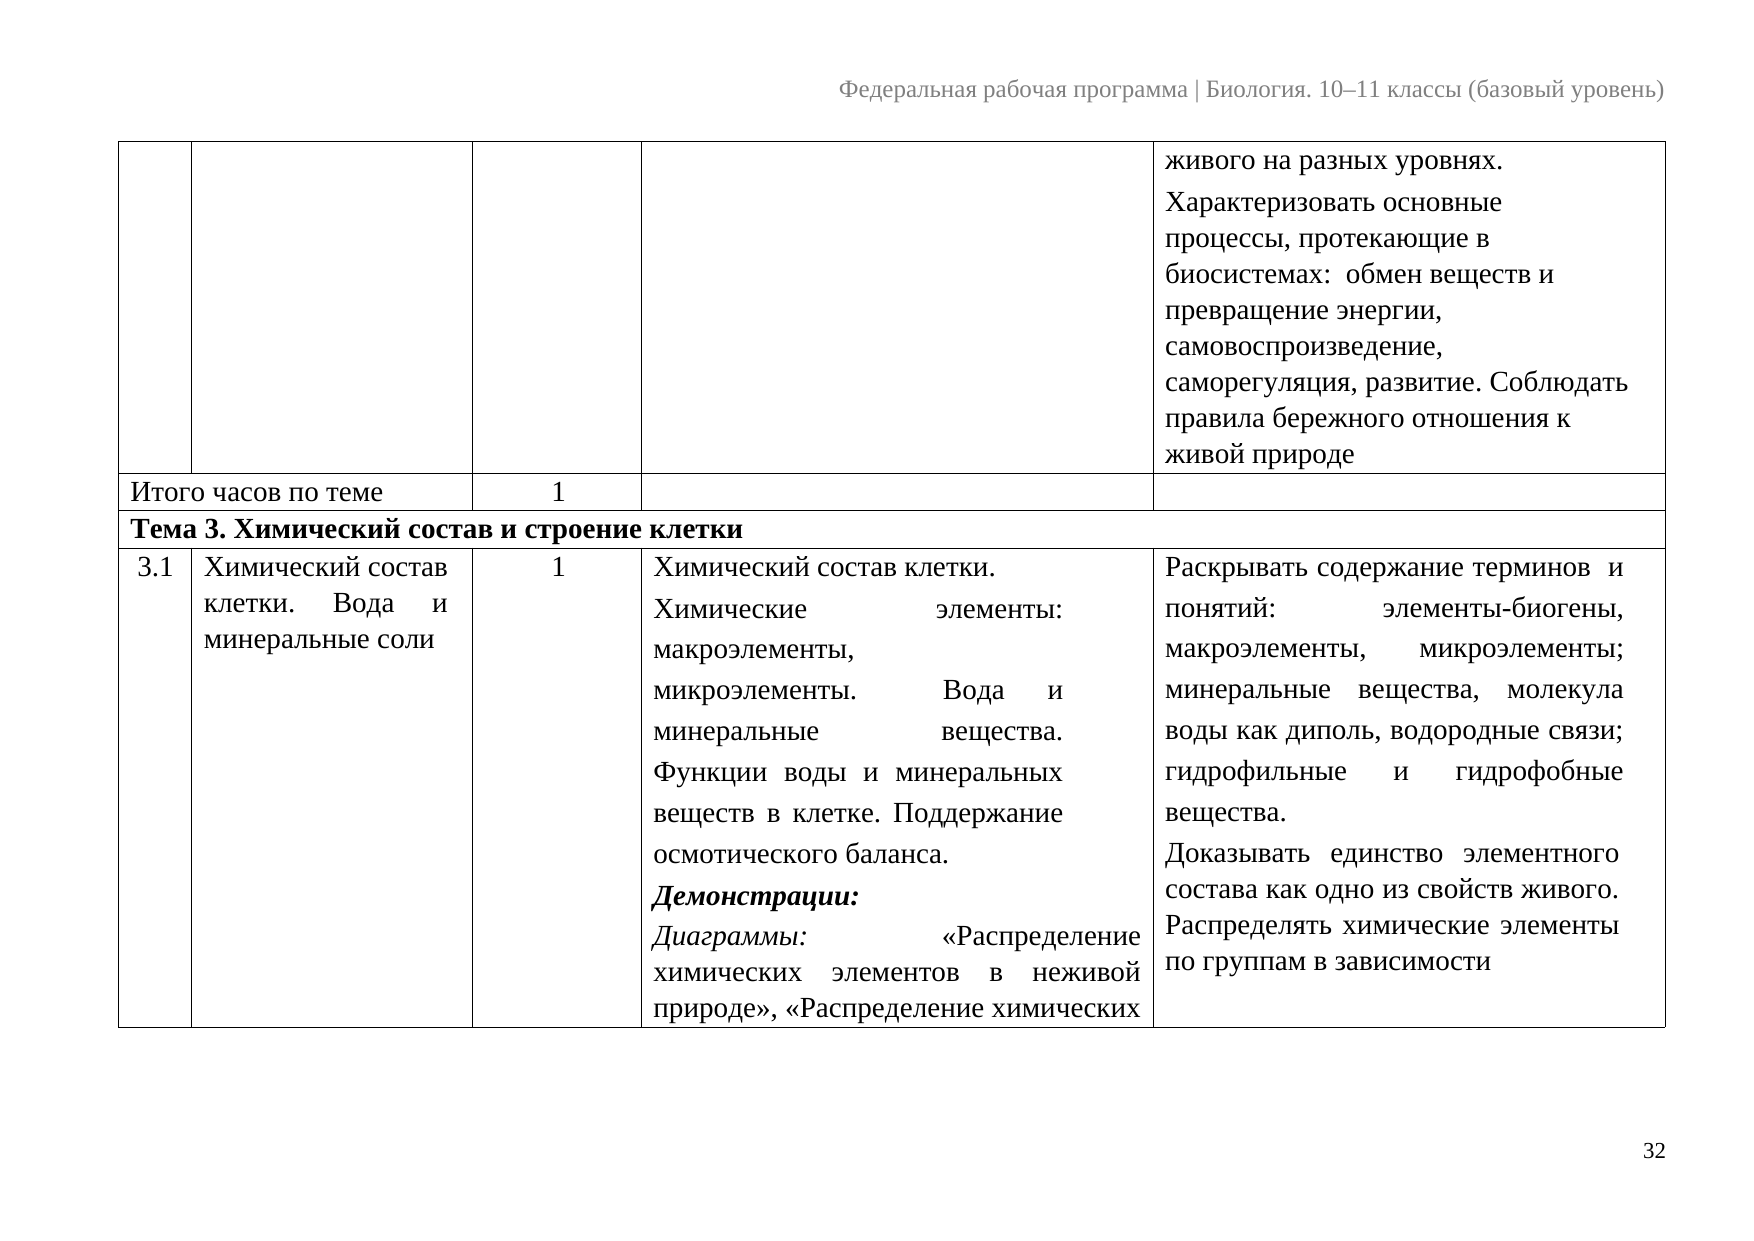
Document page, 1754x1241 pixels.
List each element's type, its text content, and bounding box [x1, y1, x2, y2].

table_cell [1154, 474, 1665, 510]
table_header [192, 142, 472, 473]
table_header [642, 142, 1153, 473]
table_header [119, 142, 191, 473]
table_cell Химический состав клетки. Вода и минеральные соли [192, 549, 472, 1026]
table_cell Тема 3. Химический состав и строение клетки [119, 511, 1665, 548]
table_cell Итого часов по теме [119, 474, 472, 510]
table_cell 1 [473, 474, 641, 510]
table_cell [642, 474, 1153, 510]
table_cell 3.1 [119, 549, 191, 1026]
table_header [473, 142, 641, 473]
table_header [1154, 142, 1665, 473]
table_cell Раскрывать содержание терминов и понятий: элементы-биогены, макроэлементы, микроэлементы; минеральные вещества, молекула воды как диполь, водородные связи; гидрофильные и гидрофобные вещества. Доказывать единство элементного состава как одно из свойств живого. Распределять химические элементы по группам в зависимости [1154, 549, 1665, 1026]
table_cell 1 [473, 549, 641, 1026]
table_cell Химический состав клетки. Химические элементы: макроэлементы, микроэлементы. Вода и минеральные вещества. Функции воды и минеральных веществ в клетке. Поддержание осмотического баланса. Демонстрации: Диаграммы: «Распределение химических элементов в неживой природе», «Распределение химических [642, 549, 1153, 1026]
